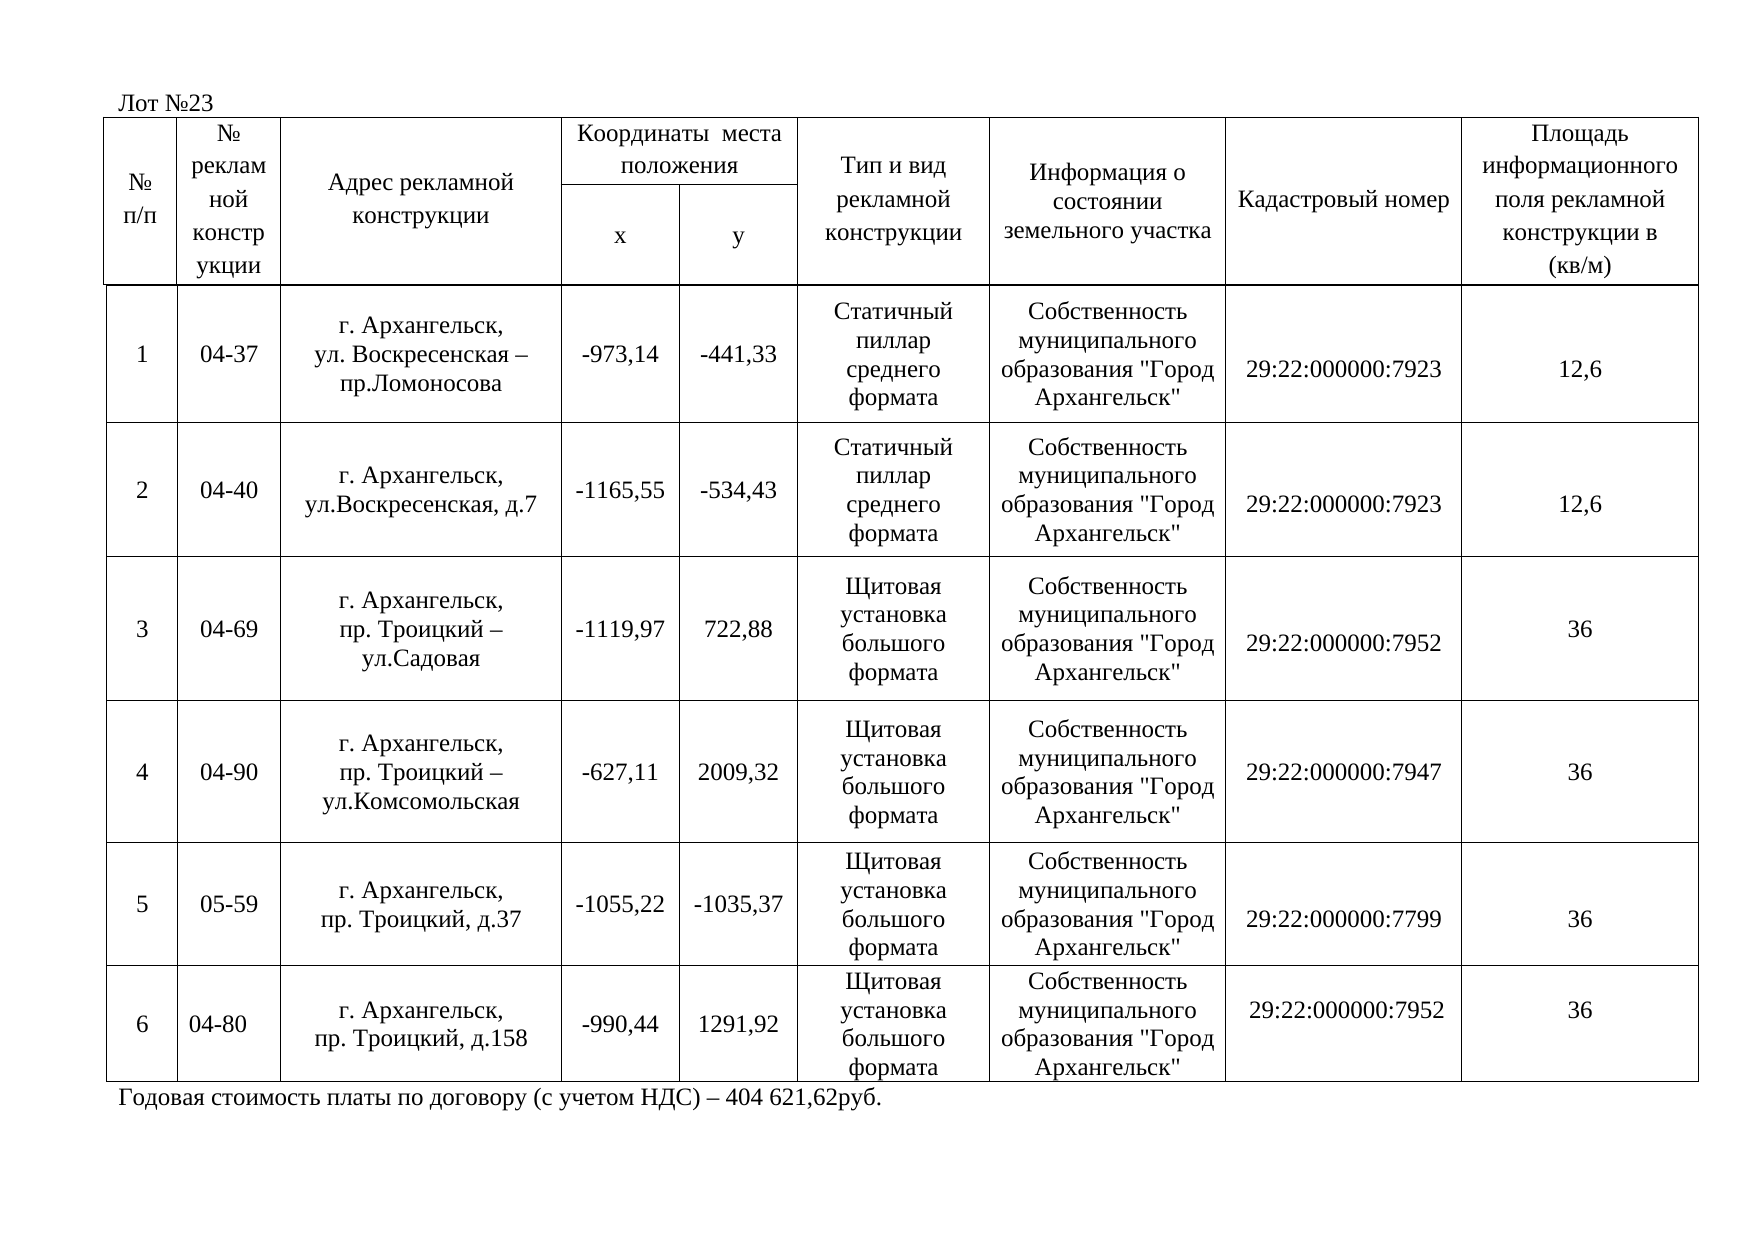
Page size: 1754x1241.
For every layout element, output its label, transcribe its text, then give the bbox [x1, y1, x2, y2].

table_cell 12,6 [1462, 423, 1698, 556]
table_cell 36 [1462, 701, 1698, 842]
table_cell Собственность муниципального образования "Город Архангельск" [990, 423, 1225, 556]
text Годовая стоимость платы по договору (с учетом НДС) – 404 621,62руб. [118, 1082, 1695, 1111]
table_cell 29:22:000000:7947 [1226, 701, 1461, 842]
table_cell -534,43 [680, 423, 797, 556]
table_cell 04-80 [178, 966, 280, 1081]
table_cell 05-59 [178, 843, 280, 965]
table_cell Статичный пиллар среднего формата [798, 423, 989, 556]
table_header Адрес рекламной конструкции [281, 118, 561, 283]
table_header Статичный пиллар среднего формата [798, 286, 989, 422]
table_cell Щитовая установка большого формата [798, 701, 989, 842]
table_header Площадь информационного поля рекламной конструкции в (кв/м) [1462, 118, 1698, 283]
table_cell Собственность муниципального образования "Город Архангельск" [990, 557, 1225, 700]
table_header № п/п [104, 118, 176, 283]
table_header Собственность муниципального образования "Город Архангельск" [990, 286, 1225, 422]
table_cell 722,88 [680, 557, 797, 700]
table_cell 36 [1462, 557, 1698, 700]
table_cell 29:22:000000:7952 [1226, 966, 1461, 1081]
table_cell 5 [107, 843, 177, 965]
table_cell 29:22:000000:7952 [1226, 557, 1461, 700]
table_cell г. Архангельск, пр. Троицкий, д.37 [281, 843, 561, 965]
text Лот №23 [118, 88, 1695, 117]
table_cell 29:22:000000:7799 [1226, 843, 1461, 965]
table_cell 36 [1462, 843, 1698, 965]
table_header 12,6 [1462, 286, 1698, 422]
table_cell Щитовая установка большого формата [798, 843, 989, 965]
table_header Кадастровый номер [1226, 118, 1461, 283]
table_cell г. Архангельск, пр. Троицкий – ул.Комсомольская [281, 701, 561, 842]
table_cell 2009,32 [680, 701, 797, 842]
table_header Тип и вид рекламной конструкции [798, 118, 989, 283]
table_cell 6 [107, 966, 177, 1081]
table_cell 29:22:000000:7923 [1226, 423, 1461, 556]
table_cell 36 [1462, 966, 1698, 1081]
table_cell -627,11 [562, 701, 679, 842]
table_cell 04-69 [178, 557, 280, 700]
table_cell -1119,97 [562, 557, 679, 700]
table_cell x [562, 185, 679, 283]
table_cell -1055,22 [562, 843, 679, 965]
table_cell г. Архангельск, ул.Воскресенская, д.7 [281, 423, 561, 556]
table_cell 04-40 [178, 423, 280, 556]
table_cell Щитовая установка большого формата [798, 966, 989, 1081]
table_header № рекламной конструкции [177, 118, 280, 283]
table_header г. Архангельск, ул. Воскресенская – пр.Ломоносова [281, 286, 561, 422]
table_cell Щитовая установка большого формата [798, 557, 989, 700]
table_header -973,14 [562, 286, 679, 422]
table_header Координаты места положения [562, 118, 797, 184]
table_header 29:22:000000:7923 [1226, 286, 1461, 422]
table_cell Собственность муниципального образования "Город Архангельск" [990, 701, 1225, 842]
table_cell -990,44 [562, 966, 679, 1081]
table_header 1 [107, 286, 177, 422]
table_cell y [680, 185, 797, 283]
table_cell Собственность муниципального образования "Город Архангельск" [990, 966, 1225, 1081]
table_cell г. Архангельск, пр. Троицкий, д.158 [281, 966, 561, 1081]
table_cell 04-90 [178, 701, 280, 842]
table_cell Собственность муниципального образования "Город Архангельск" [990, 843, 1225, 965]
table_cell 3 [107, 557, 177, 700]
table_header 04-37 [178, 286, 280, 422]
table_cell -1035,37 [680, 843, 797, 965]
table_header Информация о состоянии земельного участка [990, 118, 1225, 283]
table_cell 4 [107, 701, 177, 842]
table_cell г. Архангельск, пр. Троицкий – ул.Садовая [281, 557, 561, 700]
table_header -441,33 [680, 286, 797, 422]
table_cell 2 [107, 423, 177, 556]
table_cell -1165,55 [562, 423, 679, 556]
table_cell 1291,92 [680, 966, 797, 1081]
